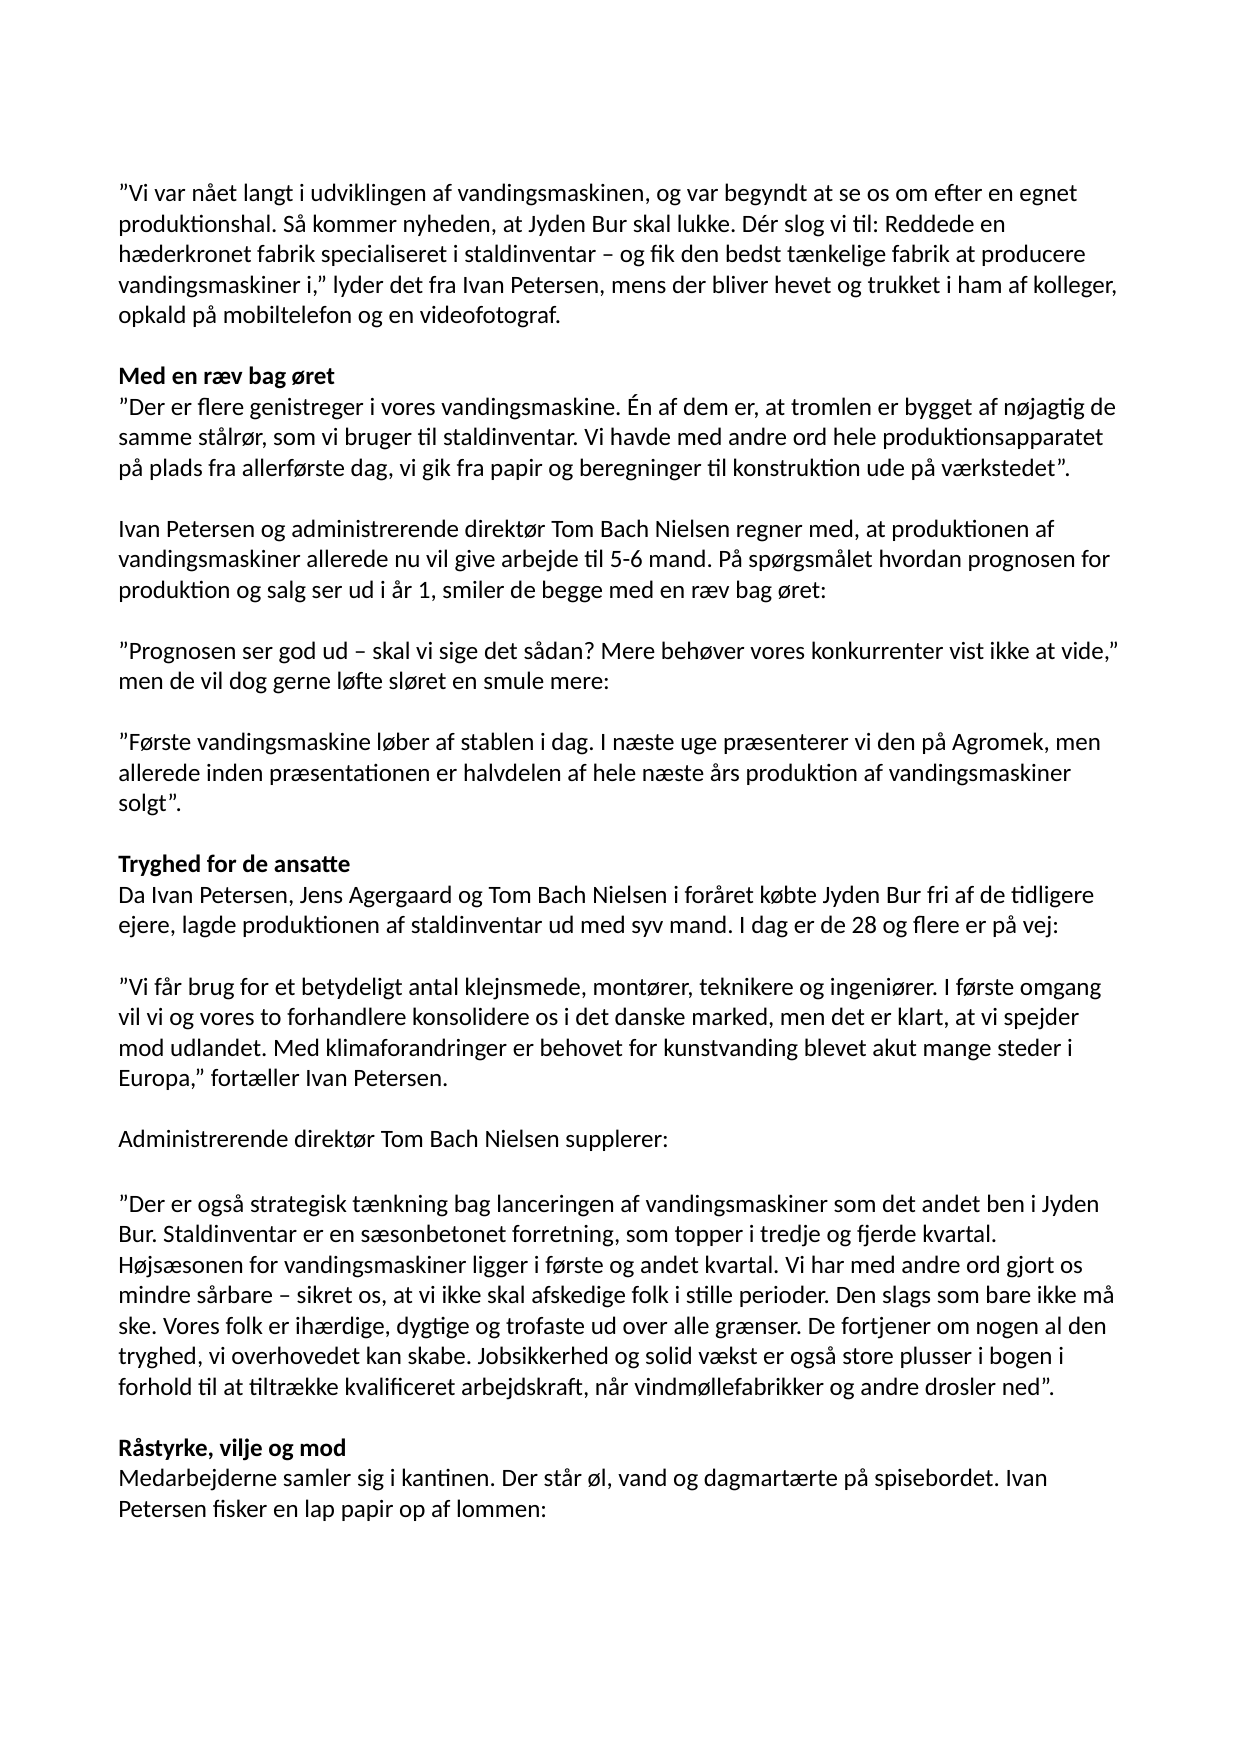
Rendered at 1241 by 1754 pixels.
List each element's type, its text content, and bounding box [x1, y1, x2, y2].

text ”Der er flere genistreger i vores vandingsmaskine. Én af dem er, at tromlen er bygget af nøjagtig de samme stålrør, som vi bruger til staldinventar. Vi havde med andre ord hele produktionsapparatet på plads fra allerførste dag, vi gik fra papir og beregninger til konstruktion ude på værkstedet”. [118, 391, 1122, 482]
text Med en ræv bag øret [118, 360, 1122, 391]
text Råstyrke, vilje og mod [118, 1432, 1122, 1463]
text ”Prognosen ser god ud – skal vi sige det sådan? Mere behøver vores konkurrenter vist ikke at vide,” men de vil dog gerne løfte sløret en smule mere: [118, 635, 1122, 696]
text ”Vi var nået langt i udviklingen af vandingsmaskinen, og var begyndt at se os om efter en egnet produktionshal. Så kommer nyheden, at Jyden Bur skal lukke. Dér slog vi til: Reddede en hæderkronet fabrik specialiseret i staldinventar – og fik den bedst tænkelige fabrik at producere vandingsmaskiner i,” lyder det fra Ivan Petersen, mens der bliver hevet og trukket i ham af kolleger, opkald på mobiltelefon og en videofotograf. [118, 177, 1122, 330]
text ”Vi får brug for et betydeligt antal klejnsmede, montører, teknikere og ingeniører. I første omgang vil vi og vores to forhandlere konsolidere os i det danske marked, men det er klart, at vi spejder mod udlandet. Med klimaforandringer er behovet for kunstvanding blevet akut mange steder i Europa,” fortæller Ivan Petersen. [118, 971, 1122, 1093]
text Tryghed for de ansatte [118, 849, 1122, 879]
text Administrerende direktør Tom Bach Nielsen supplerer: [118, 1123, 1122, 1154]
text Ivan Petersen og administrerende direktør Tom Bach Nielsen regner med, at produktionen af vandingsmaskiner allerede nu vil give arbejde til 5-6 mand. På spørgsmålet hvordan prognosen for produktion og salg ser ud i år 1, smiler de begge med en ræv bag øret: [118, 513, 1122, 604]
text Medarbejderne samler sig i kantinen. Der står øl, vand og dagmartærte på spisebordet. Ivan Petersen fisker en lap papir op af lommen: [118, 1463, 1122, 1524]
text ”Der er også strategisk tænkning bag lanceringen af vandingsmaskiner som det andet ben i Jyden Bur. Staldinventar er en sæsonbetonet forretning, som topper i tredje og fjerde kvartal. Højsæsonen for vandingsmaskiner ligger i første og andet kvartal. Vi har med andre ord gjort os mindre sårbare – sikret os, at vi ikke skal afskedige folk i stille perioder. Den slags som bare ikke må ske. Vores folk er ihærdige, dygtige og trofaste ud over alle grænser. De fortjener om nogen al den tryghed, vi overhovedet kan skabe. Jobsikkerhed og solid vækst er også store plusser i bogen i forhold til at tiltrække kvalificeret arbejdskraft, når vindmøllefabrikker og andre drosler ned”. [118, 1188, 1122, 1402]
text ”Første vandingsmaskine løber af stablen i dag. I næste uge præsenterer vi den på Agromek, men allerede inden præsentationen er halvdelen af hele næste års produktion af vandingsmaskiner solgt”. [118, 727, 1122, 818]
text Da Ivan Petersen, Jens Agergaard og Tom Bach Nielsen i foråret købte Jyden Bur fri af de tidligere ejere, lagde produktionen af staldinventar ud med syv mand. I dag er de 28 og flere er på vej: [118, 879, 1122, 940]
